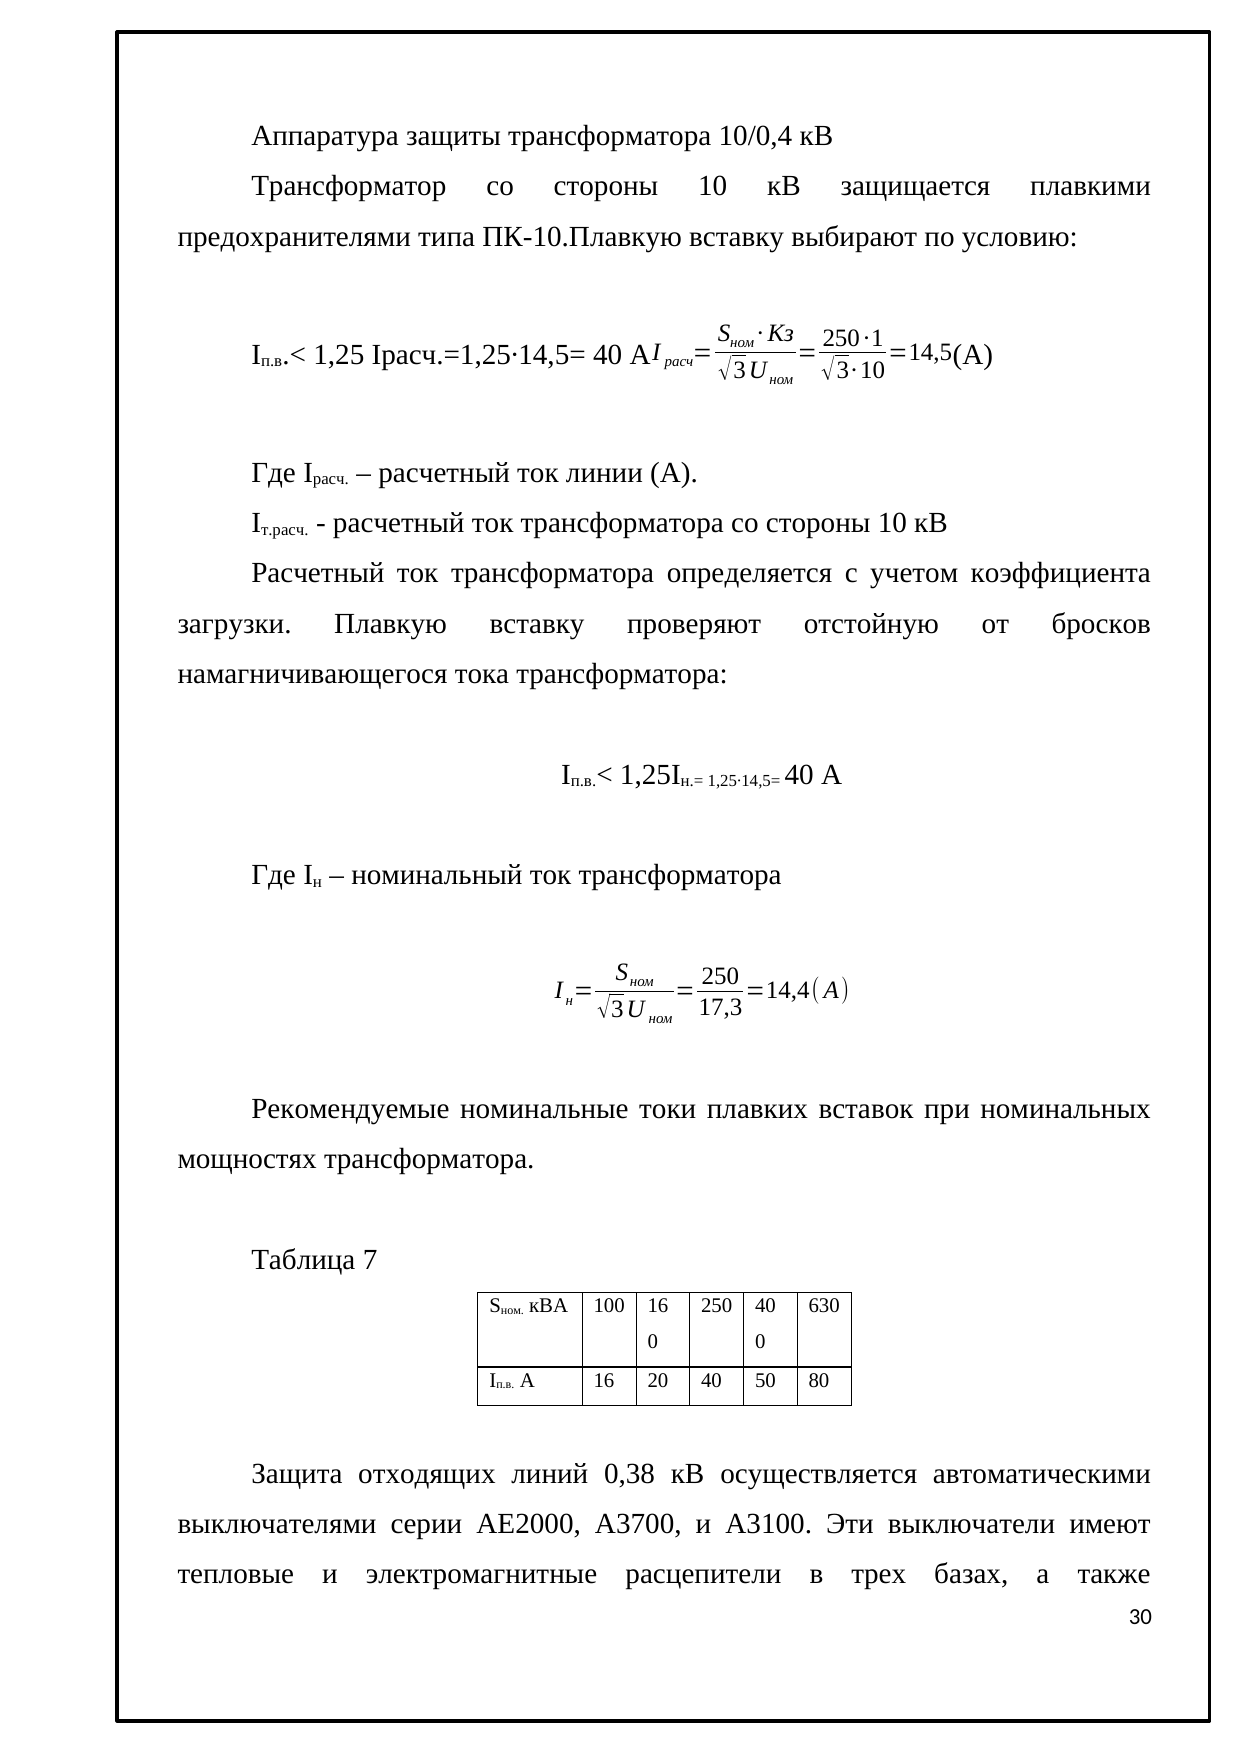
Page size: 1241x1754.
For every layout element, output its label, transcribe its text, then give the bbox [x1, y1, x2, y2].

text Аппаратура защиты трансформатора 10/0,4 кВ [177, 118, 1152, 152]
text Таблица 7 [177, 1242, 1152, 1275]
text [177, 1456, 1152, 1590]
table_header 100 [583, 1293, 636, 1366]
table_cell 80 [798, 1368, 851, 1405]
table_header 630 [798, 1293, 851, 1366]
table_cell 16 [583, 1368, 636, 1405]
table_header 400 [744, 1293, 797, 1366]
text Iт.расч. - расчетный ток трансформатора со стороны 10 кВ [177, 505, 1152, 539]
table_cell 50 [744, 1368, 797, 1405]
text Где Iрасч. – расчетный ток линии (А). [177, 455, 1152, 488]
table_header Sном. кВА [478, 1293, 582, 1366]
table_cell Iп.в. А [478, 1368, 582, 1405]
table_header 160 [637, 1293, 689, 1366]
table_cell 40 [690, 1368, 743, 1405]
text Трансформатор со стороны 10 кВ защищается плавкими предохранителями типа ПК-10.Плавкую вставку выбирают по условию: [177, 168, 1152, 252]
text Рекомендуемые номинальные токи плавких вставок при номинальных мощностях трансформатора. [177, 1091, 1152, 1175]
text Iп.в.< 1,25Iн.= 1,25∙14,5= 40 А [177, 757, 1152, 790]
table_header 250 [690, 1293, 743, 1366]
text Расчетный ток трансформатора определяется с учетом коэффициента загрузки. Плавкую вставку проверяют отстойную от бросков намагничивающегося тока трансформатора: [177, 556, 1152, 690]
table_cell 20 [637, 1368, 689, 1405]
text Где Iн – номинальный ток трансформатора [177, 857, 1152, 891]
text Iп.в.< 1,25 Iрасч.=1,25∙14,5= 40 А(А) [177, 319, 1152, 388]
